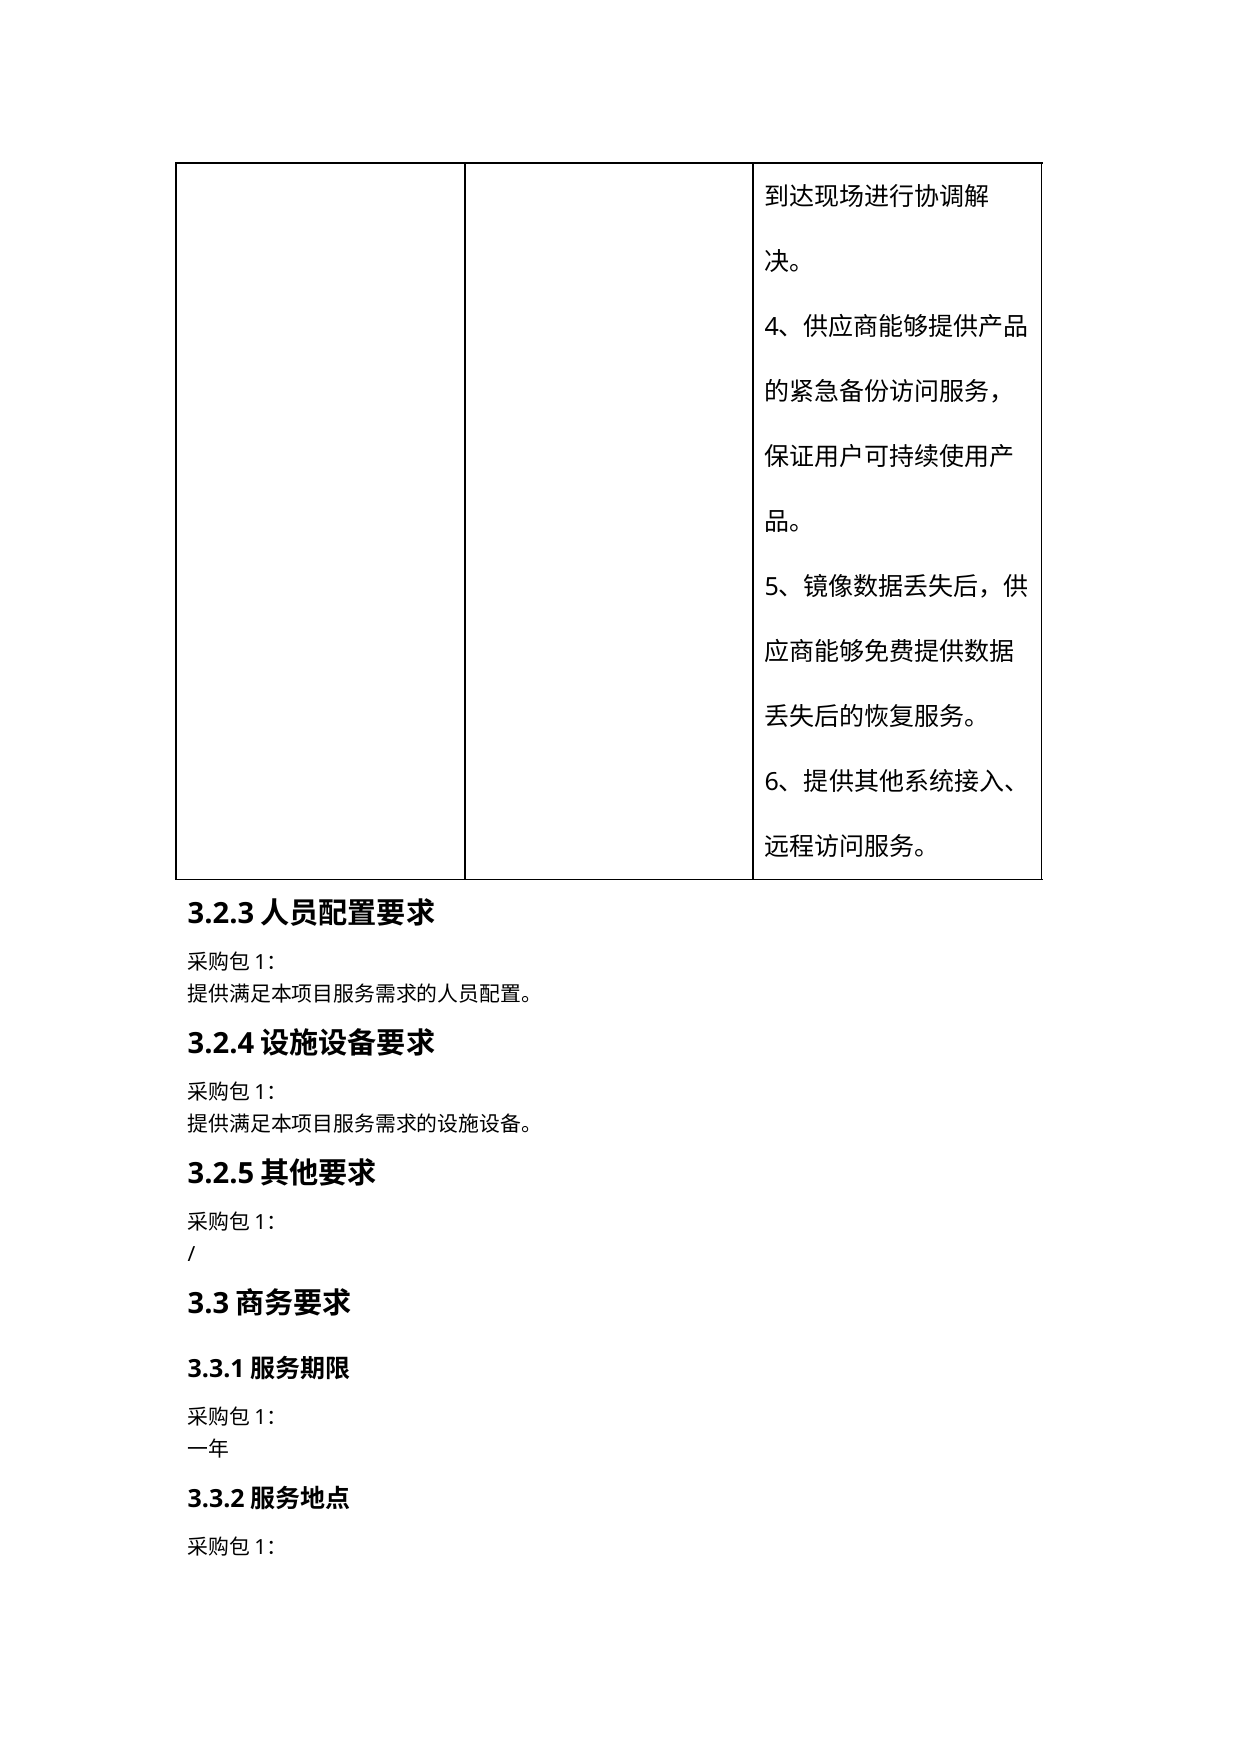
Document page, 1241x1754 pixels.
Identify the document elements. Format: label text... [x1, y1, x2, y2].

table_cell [754, 164, 1041, 878]
text 提供满足本项目服务需求的设施设备。 [187, 1108, 1053, 1140]
text 采购包1： [187, 1205, 1053, 1238]
text / [187, 1238, 1053, 1270]
text 3.3.1服务期限 [187, 1335, 1053, 1400]
text 3.3商务要求 [187, 1270, 1053, 1335]
table_cell 3 [177, 164, 464, 878]
text 3.3.2服务地点 [187, 1465, 1053, 1530]
text 采购包1： [187, 1075, 1053, 1108]
text 采购包1： [187, 1400, 1053, 1433]
text 3.2.4设施设备要求 [187, 1010, 1053, 1075]
text 3.2.3人员配置要求 [187, 880, 1053, 945]
text 提供满足本项目服务需求的人员配置。 [187, 978, 1053, 1010]
text 3.2.5其他要求 [187, 1140, 1053, 1205]
text 采购包1： [187, 945, 1053, 978]
text 采购包1： [187, 1530, 1053, 1563]
text 一年 [187, 1433, 1053, 1465]
table_cell [466, 164, 752, 878]
